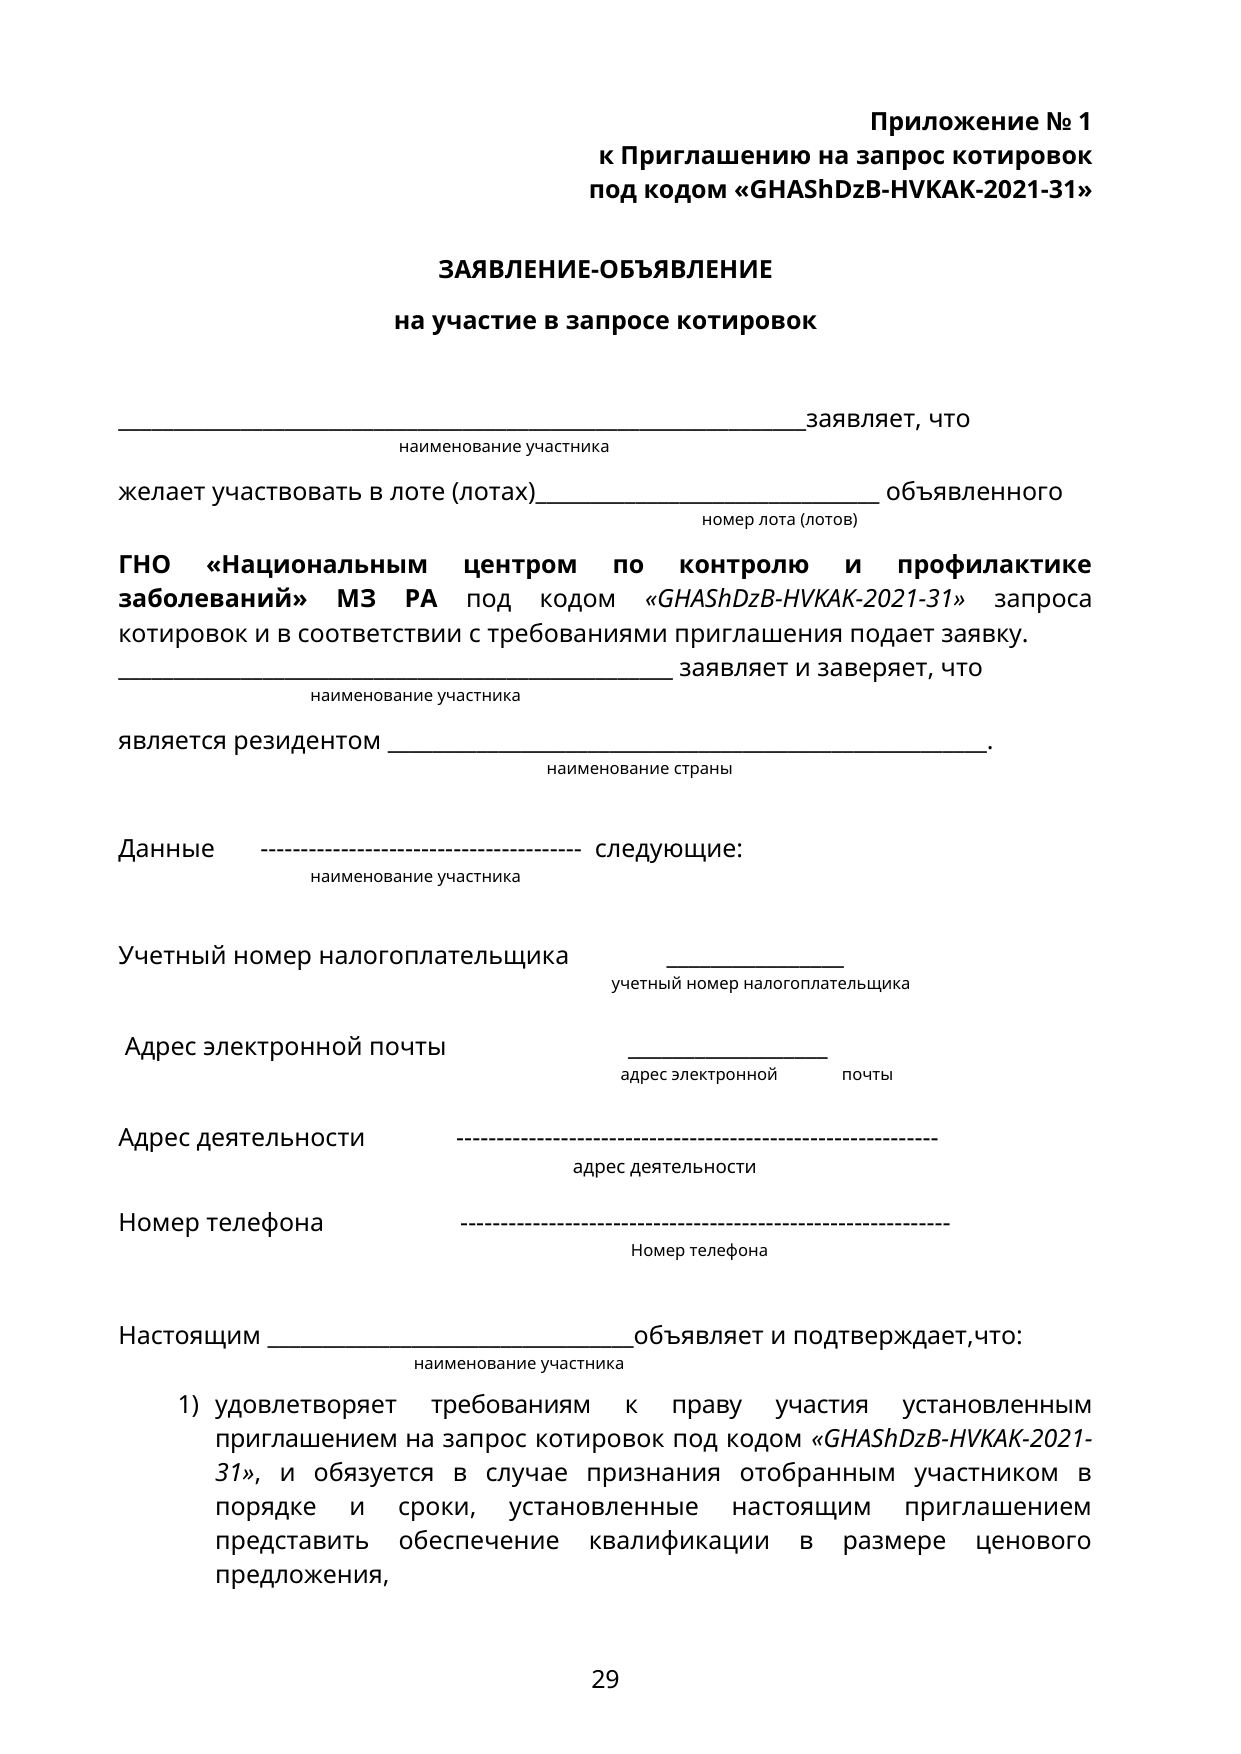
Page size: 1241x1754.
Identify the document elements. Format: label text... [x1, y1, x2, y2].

text Учетный номер налогоплательщика ________________ [118, 938, 1092, 972]
text Настоящим _________________________________объявляет и подтверждает,что: [118, 1317, 1092, 1351]
text ЗАЯВЛЕНИЕ-ОБЪЯВЛЕНИЕ [118, 252, 1092, 286]
text ______________________________________________________________заявляет, что [118, 400, 1092, 434]
list удовлетворяет требованиям к праву участия установленным приглашением на запрос котировок под кодом «GHAShDzB-HVKAK-2021-31», и обязуется в случае признания отобранным участником в порядке и сроки, установленные настоящим приглашением представить обеспечение квалификации в размере ценового предложения, [177, 1387, 1092, 1591]
text Адрес электронной почты __________________ [118, 1028, 1092, 1063]
text Номер телефона [487, 1238, 1092, 1261]
text адрес электронной почты [472, 1063, 1092, 1085]
text желает участвовать в лоте (лотах)_______________________________ объявленного [118, 474, 1092, 508]
text является резидентом ______________________________________________________. [118, 723, 1092, 757]
subtitle на участие в запросе котировок [118, 303, 1092, 337]
text ГНО «Национальным центром по контролю и профилактике заболеваний» МЗ РА под кодом «GHAShDzB-HVKAK-2021-31» запроса котировок и в соответствии с требованиями приглашения подает заявку. [118, 547, 1092, 649]
text Адрес деятельности ------------------------------------------------------------ [118, 1119, 1092, 1153]
text наименование страны [546, 757, 1092, 779]
text Номер телефона ------------------------------------------------------------- [118, 1204, 1092, 1238]
text учетный номер налогоплательщика [546, 972, 1092, 994]
text Данные ---------------------------------------- следующие: [118, 830, 1092, 864]
text номер лота (лотов) [576, 508, 1092, 530]
text адрес деятельности [118, 1153, 1092, 1179]
text наименование участника [399, 434, 1092, 457]
text Приложение № 1 [118, 103, 1092, 137]
text __________________________________________________ заявляет и заверяет, что [118, 649, 1092, 683]
text наименование участника [413, 1351, 1092, 1374]
text наименование участника [310, 683, 1092, 706]
text наименование участника [310, 864, 1092, 887]
text к Приглашению на запрос котировок под кодом «GHAShDzB-HVKAK-2021-31» [118, 137, 1092, 206]
